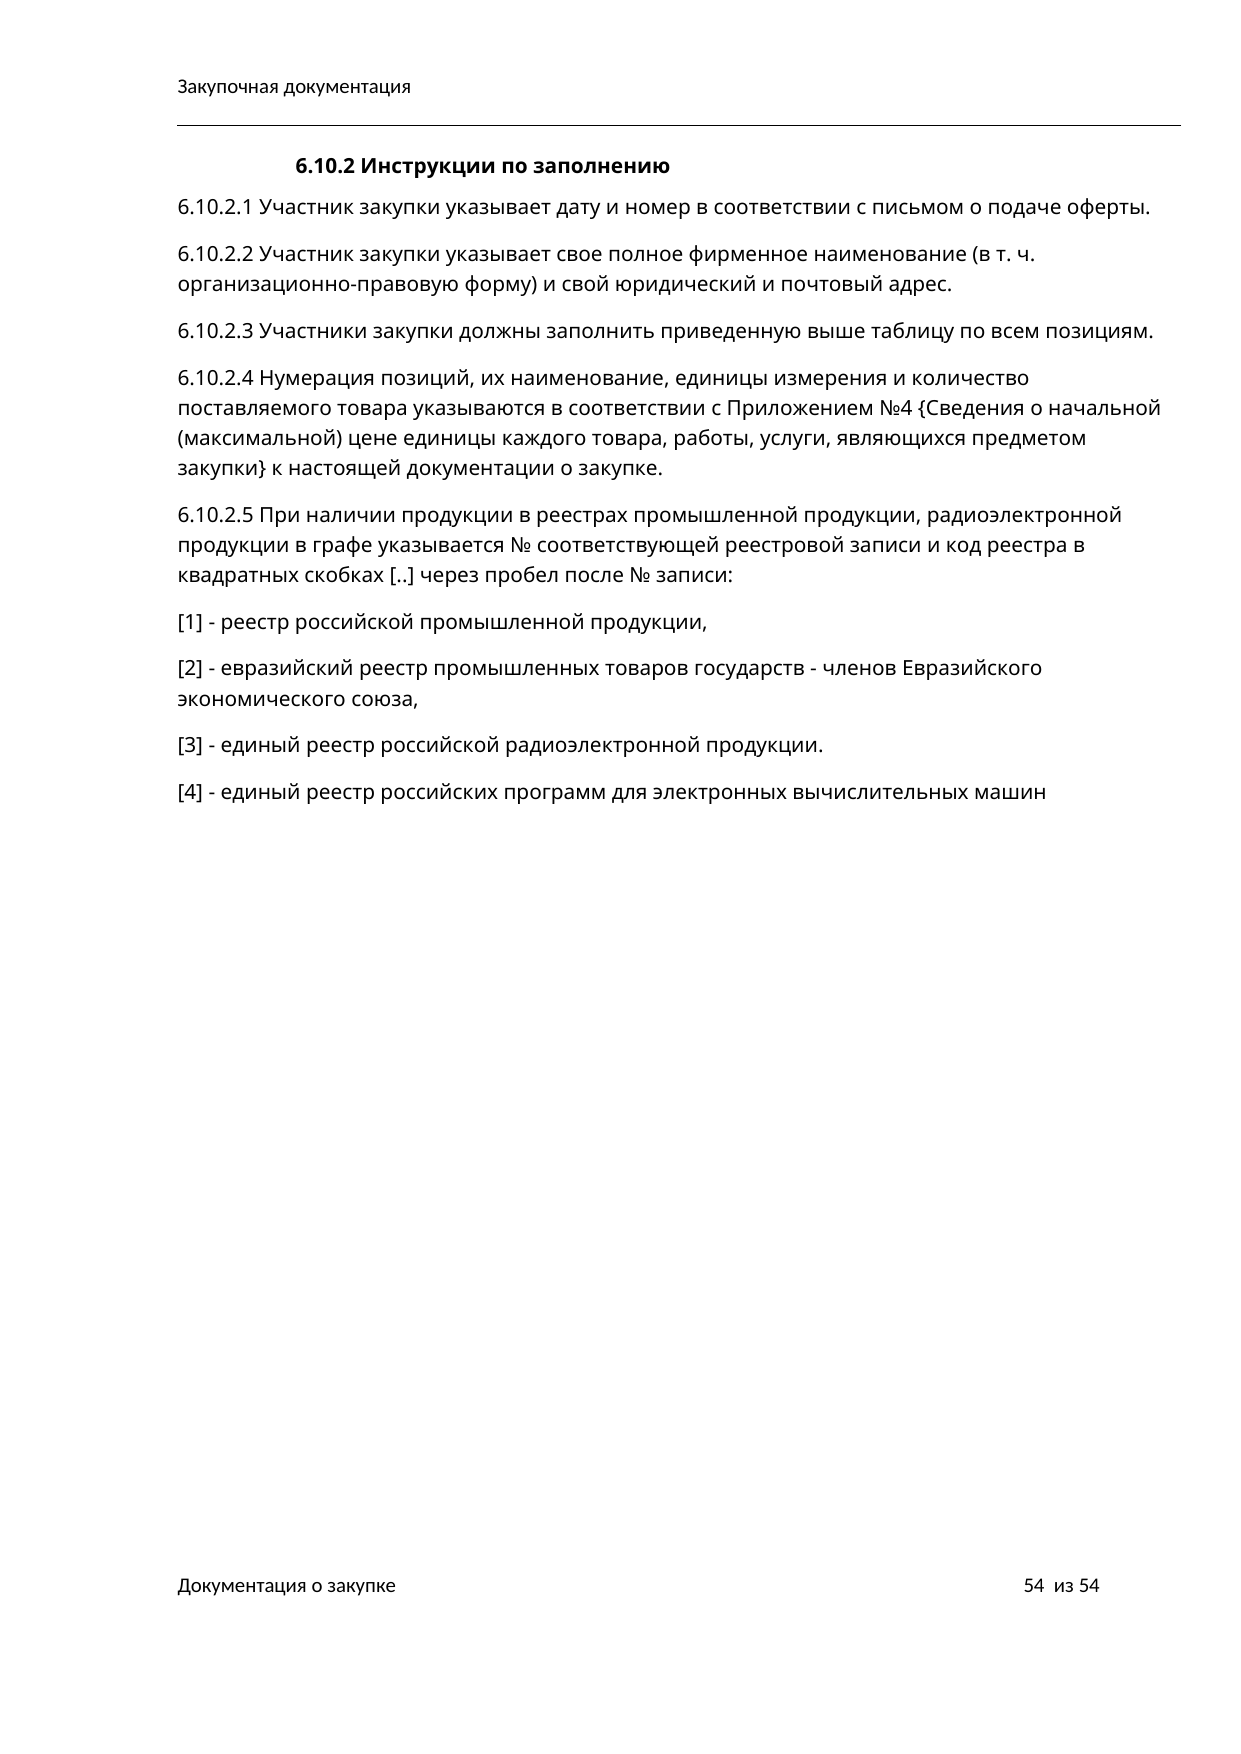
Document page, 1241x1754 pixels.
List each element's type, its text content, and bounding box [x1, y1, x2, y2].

text 6.10.2 Инструкции по заполнению [295, 151, 1181, 180]
text 6.10.2.5 При наличии продукции в реестрах промышленной продукции, радиоэлектронной продукции в графе указывается № соответствующей реестровой записи и код реестра в квадратных скобках [..] через пробел после № записи: [177, 500, 1181, 588]
text 6.10.2.4 Нумерация позиций, их наименование, единицы измерения и количество поставляемого товара указываются в соответствии с Приложением №4 {Сведения о начальной (максимальной) цене единицы каждого товара, работы, услуги, являющихся предметом закупки} к настоящей документации о закупке. [177, 363, 1181, 481]
text [2] - евразийский реестр промышленных товаров государств - членов Евразийского экономического союза, [177, 653, 1181, 712]
text [1] - реестр российской промышленной продукции, [177, 607, 1181, 635]
text 6.10.2.2 Участник закупки указывает свое полное фирменное наименование (в т. ч. организационно-правовую форму) и свой юридический и почтовый адрес. [177, 239, 1181, 298]
text 6.10.2.1 Участник закупки указывает дату и номер в соответствии с письмом о подаче оферты. [177, 192, 1181, 221]
text [3] - единый реестр российской радиоэлектронной продукции. [177, 730, 1181, 759]
text [4] - единый реестр российских программ для электронных вычислительных машин [177, 777, 1181, 806]
text 6.10.2.3 Участники закупки должны заполнить приведенную выше таблицу по всем позициям. [177, 316, 1181, 344]
